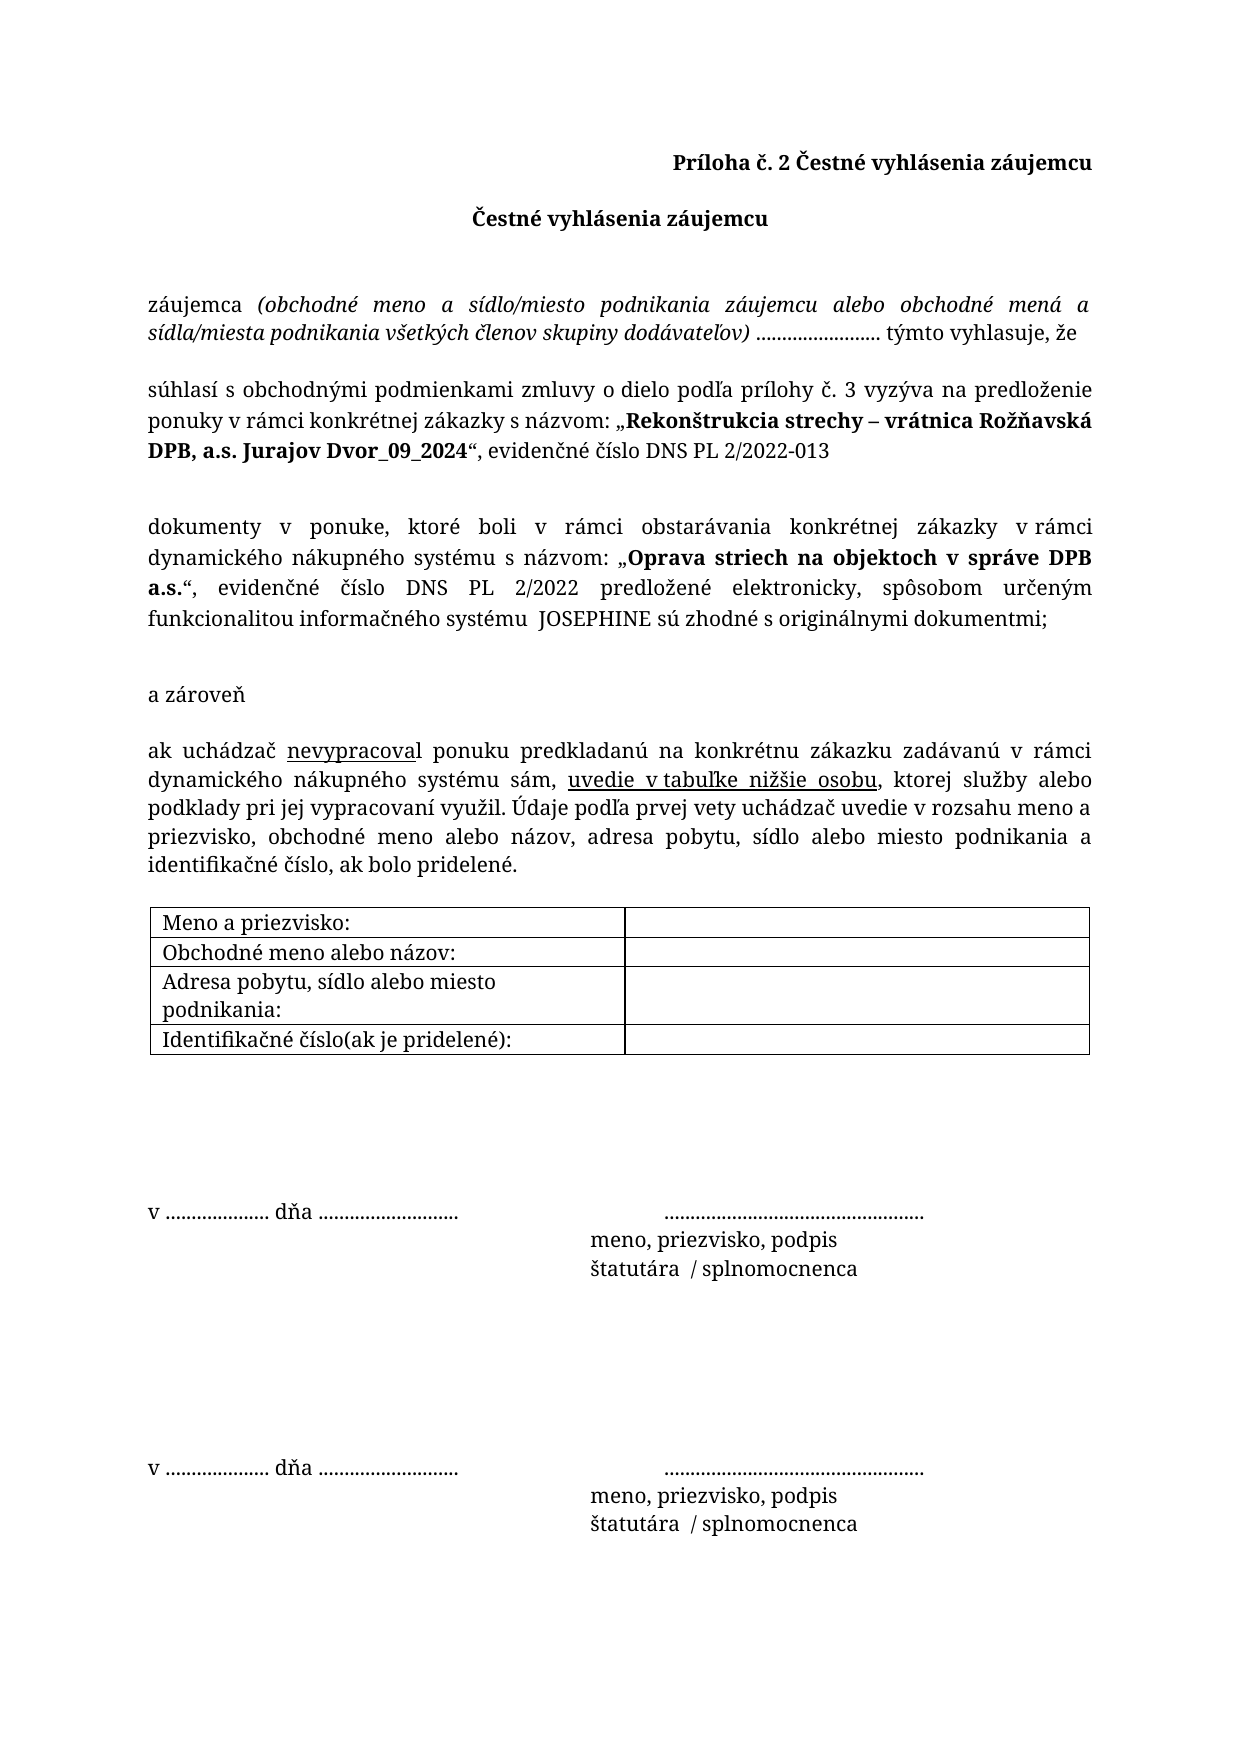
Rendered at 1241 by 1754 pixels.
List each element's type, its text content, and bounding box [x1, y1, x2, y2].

text ak uchádzač nevypracoval ponuku predkladanú na konkrétnu zákazku zadávanú v rámci dynamického nákupného systému sám, uvedie v tabuľke nižšie osobu, ktorej služby alebo podklady pri jej vypracovaní využil. Údaje podľa prvej vety uchádzač uvedie v rozsahu meno a priezvisko, obchodné meno alebo názov, adresa pobytu, sídlo alebo miesto podnikania a identifikačné číslo, ak bolo pridelené. [148, 737, 1093, 879]
text v .................... dňa ........................... .................................................. [148, 1453, 1093, 1481]
text záujemca (obchodné meno a sídlo/miesto podnikania záujemcu alebo obchodné mená a sídla/miesta podnikania všetkých členov skupiny dodávateľov) ........................ týmto vyhlasuje, že [148, 290, 1093, 347]
text Čestné vyhlásenia záujemcu [148, 204, 1093, 233]
text dokumenty v ponuke, ktoré boli v rámci obstarávania konkrétnej zákazky v rámci dynamického nákupného systému s názvom: „Oprava striech na objektoch v správe DPB a.s.“, evidenčné číslo DNS PL 2/2022 predložené elektronicky, spôsobom určeným funkcionalitou informačného systému JOSEPHINE sú zhodné s originálnymi dokumentmi; [148, 512, 1093, 632]
text súhlasí s obchodnými podmienkami zmluvy o dielo podľa prílohy č. 3 vyzýva na predloženie ponuky v rámci konkrétnej zákazky s názvom: „Rekonštrukcia strechy – vrátnica Rožňavská DPB, a.s. Jurajov Dvor_09_2024“, evidenčné číslo DNS PL 2/2022-013 [148, 375, 1093, 465]
table_header Meno a priezvisko: [151, 908, 624, 937]
table_cell Obchodné meno alebo názov: [151, 938, 624, 966]
text v .................... dňa ........................... .................................................. [148, 1197, 1093, 1225]
text meno, priezvisko, podpis [148, 1225, 1093, 1254]
text štatutára / splnomocnenca [516, 1509, 1093, 1538]
table_cell [626, 938, 1089, 966]
text a zároveň [148, 680, 1093, 708]
text Príloha č. 2 Čestné vyhlásenia záujemcu [148, 148, 1093, 176]
text meno, priezvisko, podpis [148, 1481, 1093, 1509]
table_cell [626, 1025, 1089, 1053]
table_cell Adresa pobytu, sídlo alebo miesto podnikania: [151, 967, 624, 1024]
text štatutára / splnomocnenca [148, 1254, 1093, 1282]
table_cell Identifikačné číslo(ak je pridelené): [151, 1025, 624, 1053]
table_header [626, 908, 1089, 937]
table_cell [626, 967, 1089, 1024]
